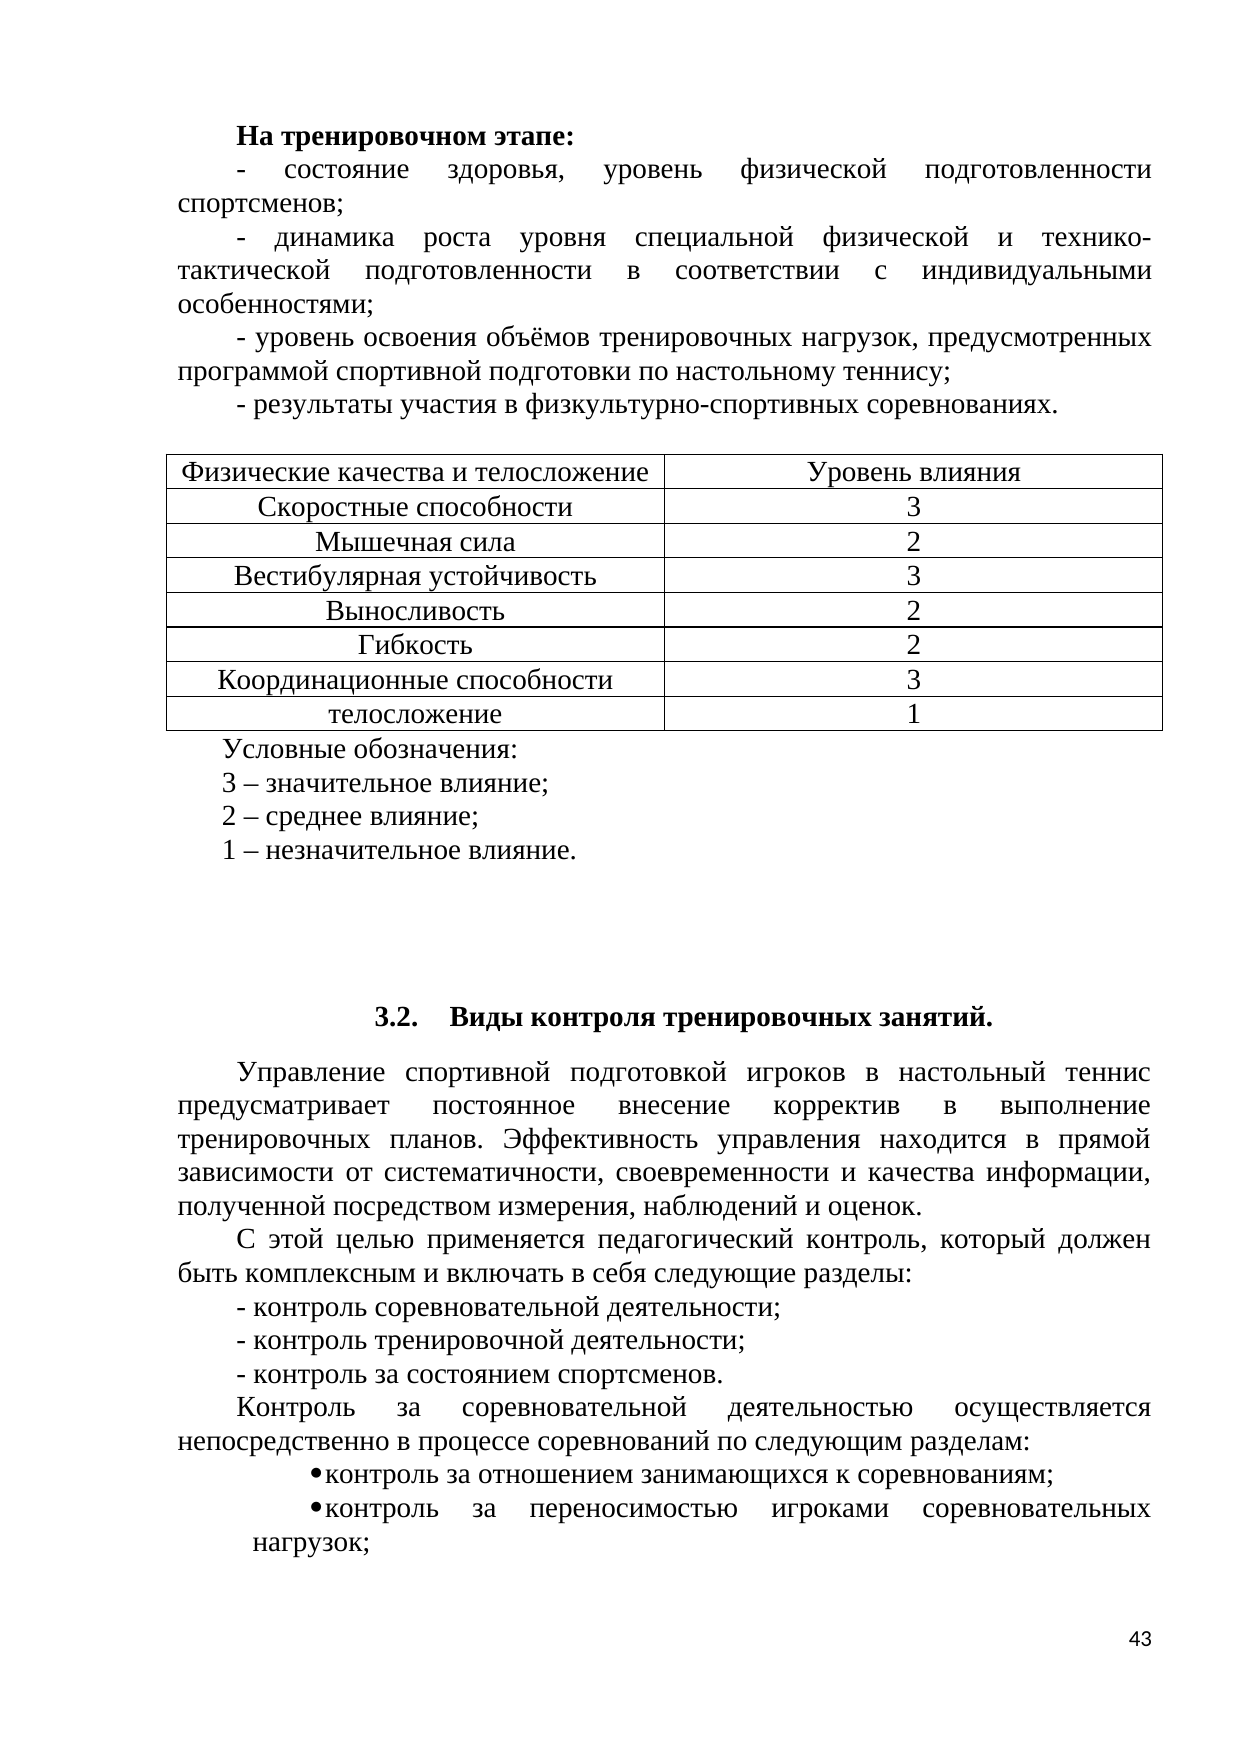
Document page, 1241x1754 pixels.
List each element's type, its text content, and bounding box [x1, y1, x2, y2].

text С этой целью применяется педагогический контроль, который должен быть комплексным и включать в себя следующие разделы: [177, 1222, 1152, 1289]
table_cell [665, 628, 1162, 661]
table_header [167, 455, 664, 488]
list Условные обозначения: [177, 731, 1152, 765]
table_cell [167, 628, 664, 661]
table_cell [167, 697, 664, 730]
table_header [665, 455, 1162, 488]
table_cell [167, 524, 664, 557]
text - результаты участия в физкультурно-спортивных соревнованиях. [177, 386, 1153, 420]
text - состояние здоровья, уровень физической подготовленности спортсменов; [177, 152, 1153, 219]
text - уровень освоения объёмов тренировочных нагрузок, предусмотренных программой спортивной подготовки по настольному теннису; [177, 319, 1153, 386]
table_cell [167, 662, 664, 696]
text - контроль тренировочной деятельности; [177, 1322, 1152, 1356]
list 1 – незначительное влияние. [177, 832, 1152, 865]
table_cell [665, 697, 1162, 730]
text - контроль за состоянием спортсменов. [177, 1356, 1152, 1389]
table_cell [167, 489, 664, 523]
list Виды контроля тренировочных занятий. [216, 999, 1152, 1033]
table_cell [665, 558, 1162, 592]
text На тренировочном этапе: [177, 118, 1153, 152]
text Контроль за соревновательной деятельностью осуществляется непосредственно в процессе соревнований по следующим разделам: [177, 1389, 1152, 1456]
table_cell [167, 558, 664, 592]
text - динамика роста уровня специальной физической и технико-тактической подготовленности в соответствии с индивидуальными особенностями; [177, 219, 1153, 319]
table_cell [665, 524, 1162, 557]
list 3 – значительное влияние; [177, 765, 1152, 798]
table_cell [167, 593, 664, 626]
text - контроль соревновательной деятельности; [177, 1289, 1152, 1322]
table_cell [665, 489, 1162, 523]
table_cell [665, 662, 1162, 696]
list контроль за отношением занимающихся к соревнованиям; [252, 1456, 1152, 1490]
list 2 – среднее влияние; [177, 798, 1152, 832]
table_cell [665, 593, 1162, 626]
text Управление спортивной подготовкой игроков в настольный теннис предусматривает постоянное внесение корректив в выполнение тренировочных планов. Эффективность управления находится в прямой зависимости от систематичности, своевременности и качества информации, полученной посредством измерения, наблюдений и оценок. [177, 1054, 1152, 1222]
list контроль за переносимостью игроками соревновательных нагрузок; [252, 1490, 1152, 1557]
